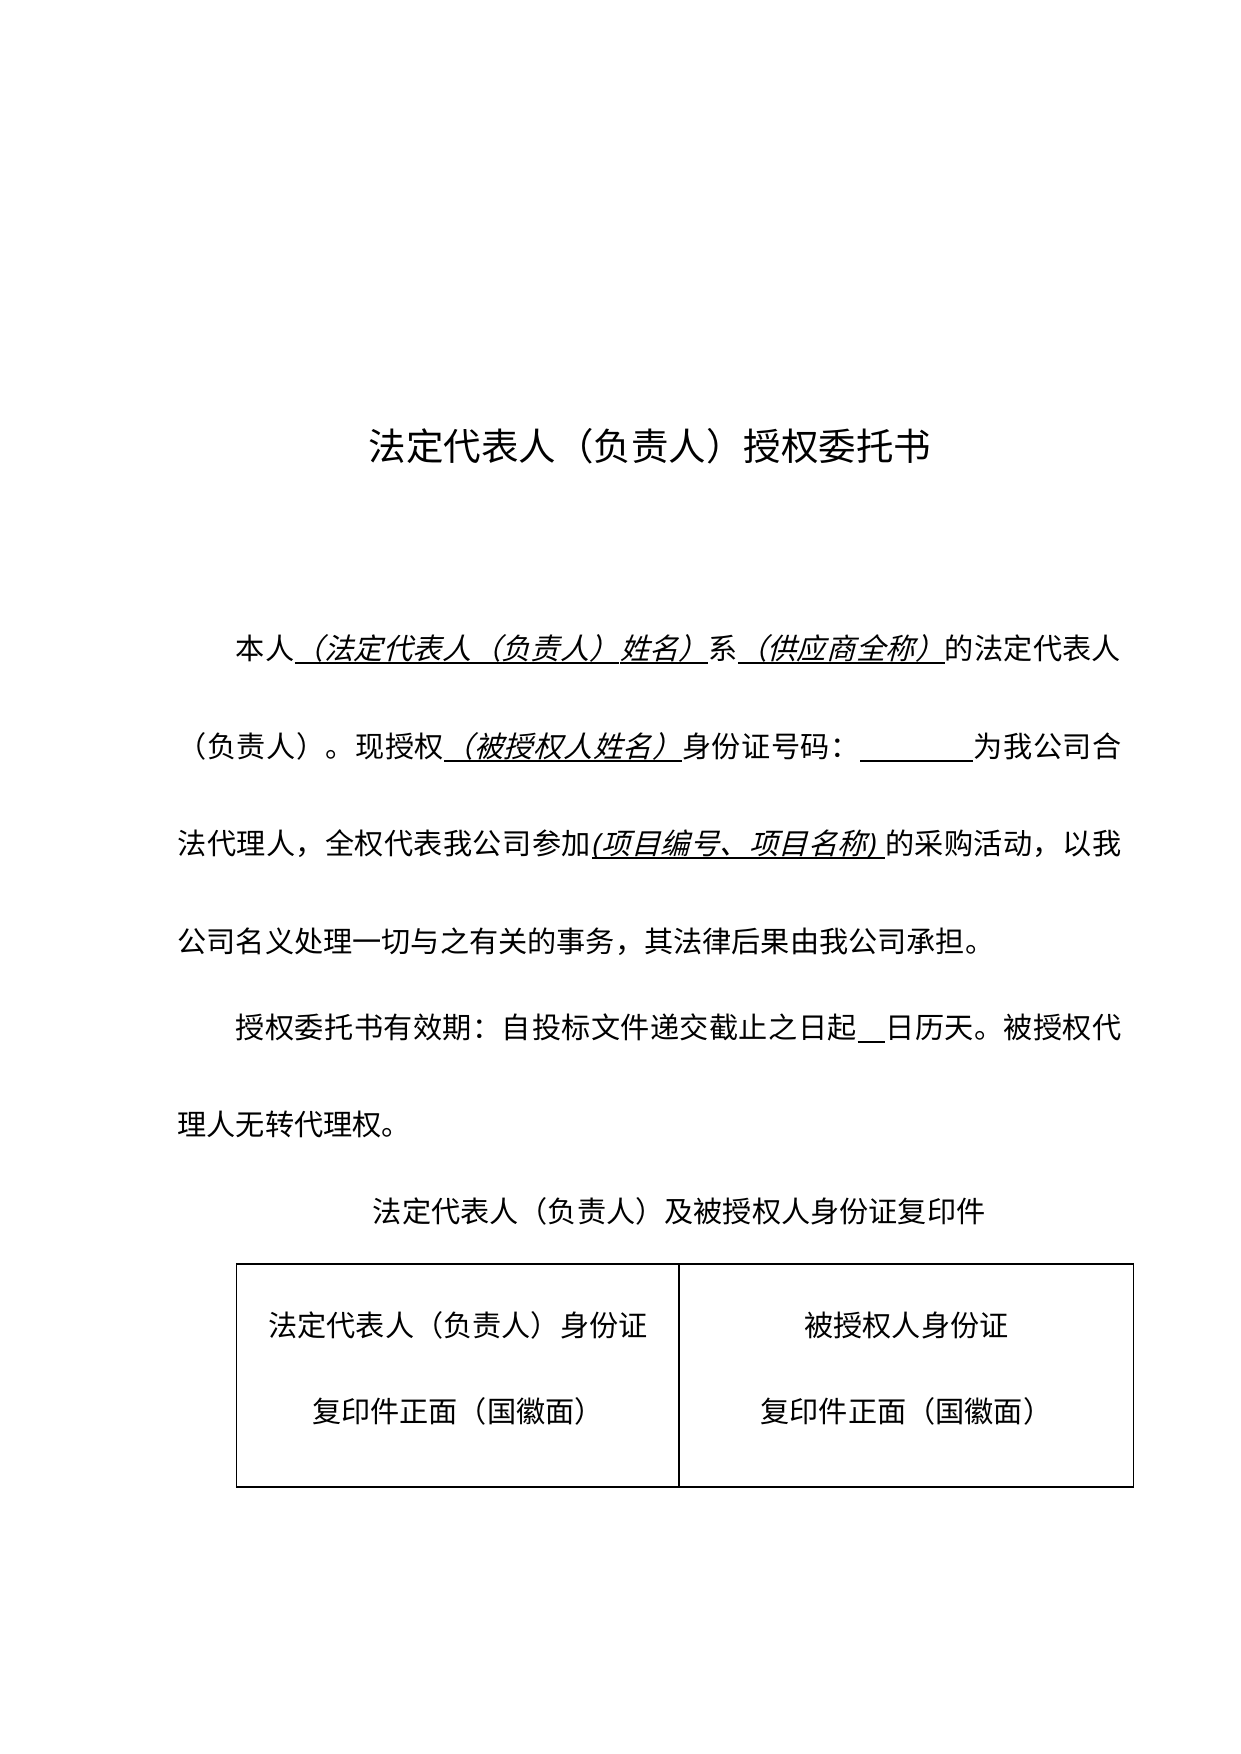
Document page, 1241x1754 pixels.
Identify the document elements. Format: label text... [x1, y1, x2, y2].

text 本人（法定代表人（负责人）姓名）系（供应商全称）的法定代表人（负责人）。现授权（被授权人姓名）身份证号码： 为我公司合法代理人，全权代表我公司参加(项目编号、项目名称) 的采购活动，以我公司名义处理一切与之有关的事务，其法律后果由我公司承担。 [177, 614, 1122, 972]
table_header 法定代表人（负责人）身份证 复印件正面（国徽面） [237, 1265, 678, 1486]
text 授权委托书有效期：自投标文件递交截止之日起 日历天。被授权代理人无转代理权。 [177, 993, 1122, 1156]
text 法定代表人（负责人）授权委托书 [177, 412, 1122, 477]
table_header 被授权人身份证 复印件正面（国徽面） [680, 1265, 1133, 1486]
text 法定代表人（负责人）及被授权人身份证复印件 [177, 1177, 1122, 1242]
